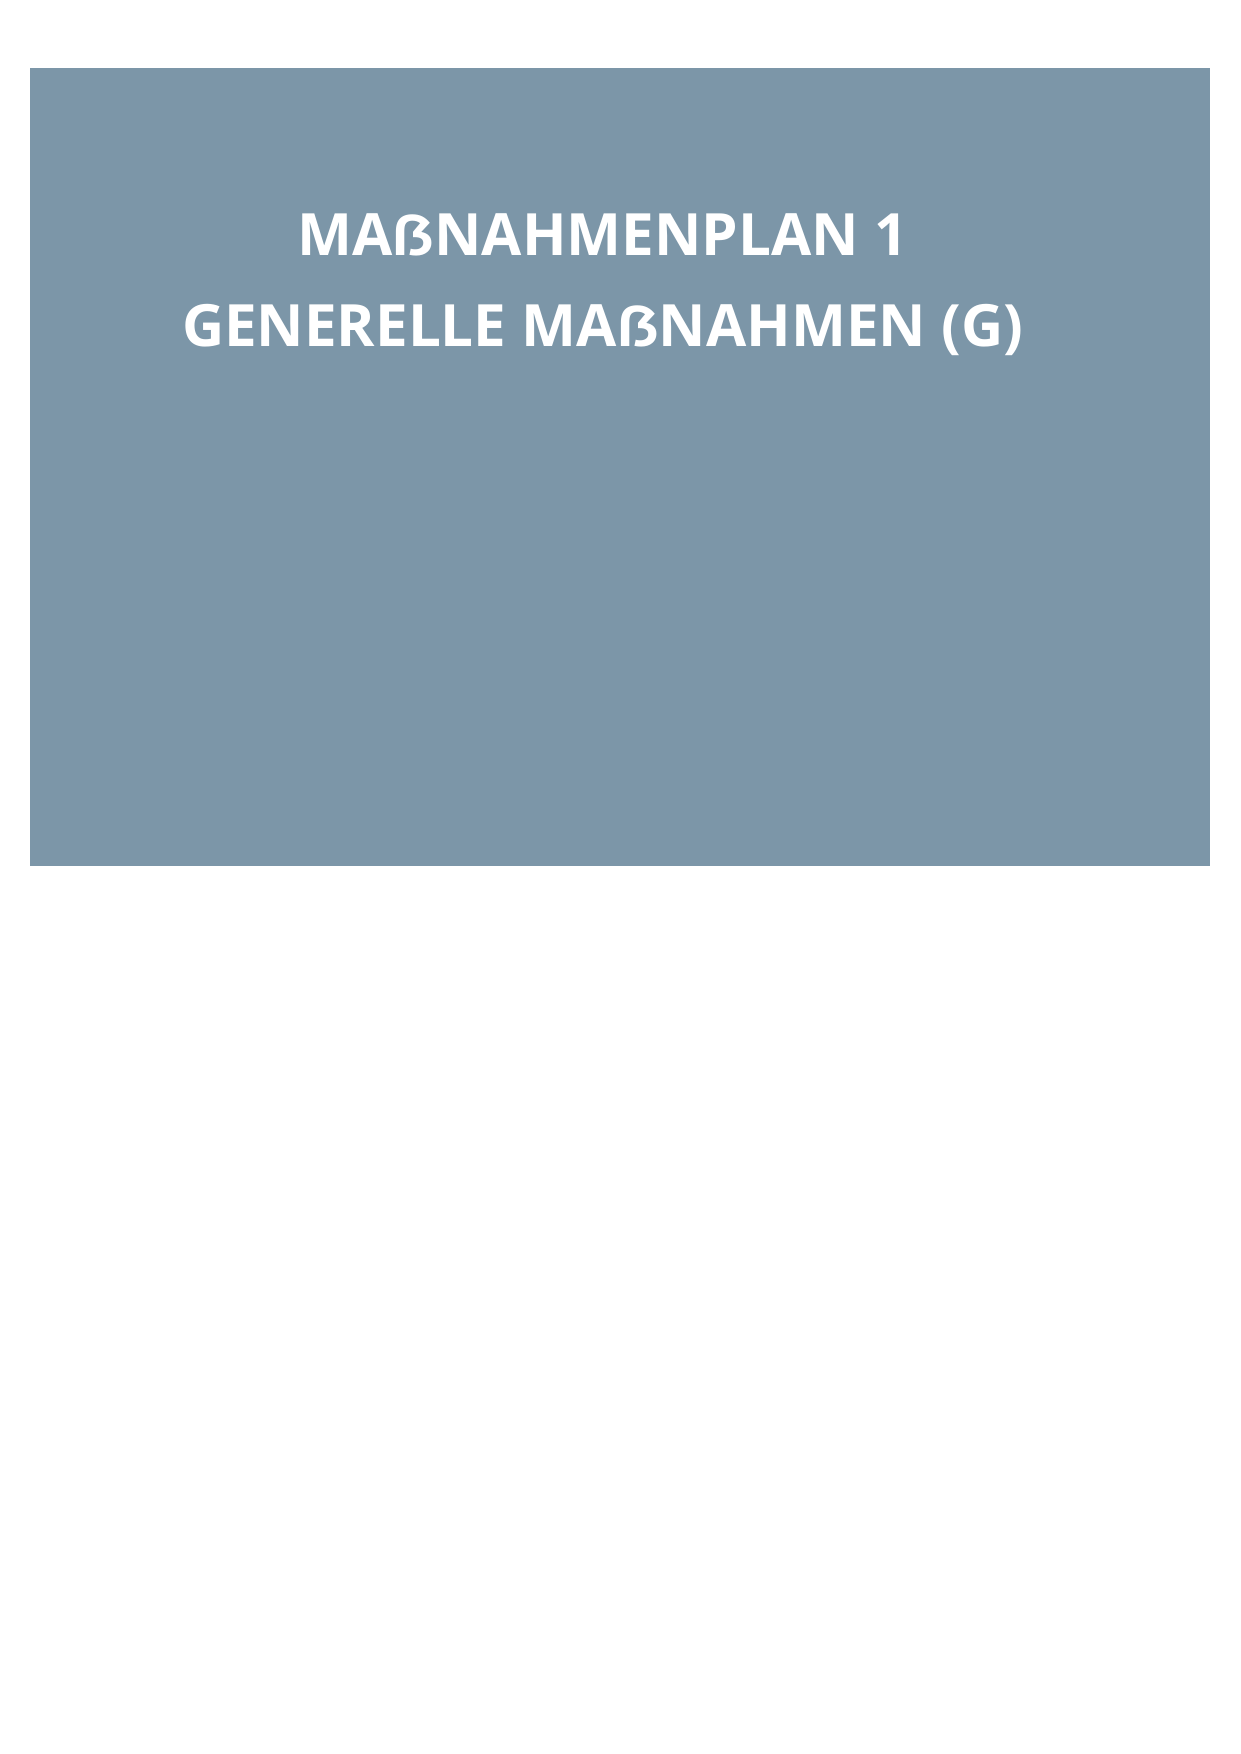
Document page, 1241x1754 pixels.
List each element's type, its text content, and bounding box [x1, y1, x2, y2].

table_cell [30, 469, 1210, 866]
table_cell MAẞNAHMENPLAN 1 GENERELLE MAẞNAHMEN (G) [30, 68, 1210, 469]
